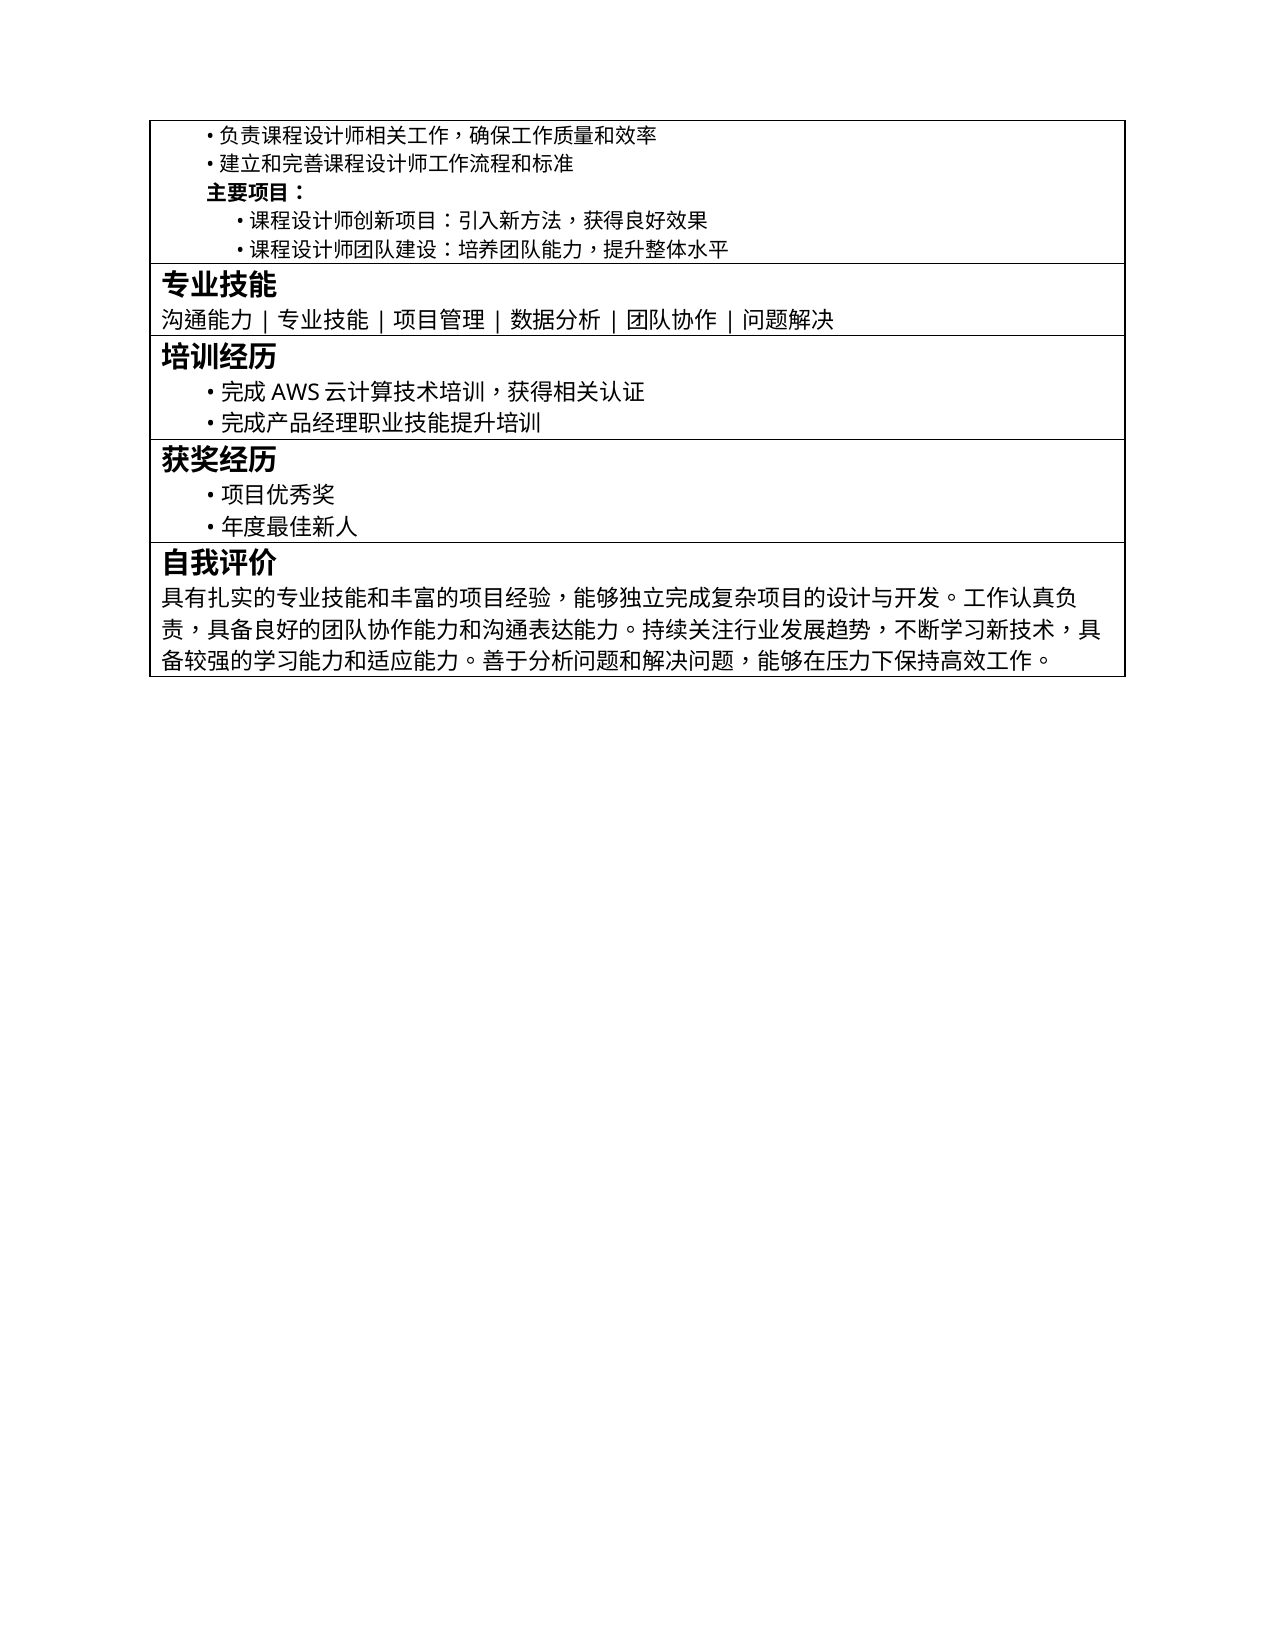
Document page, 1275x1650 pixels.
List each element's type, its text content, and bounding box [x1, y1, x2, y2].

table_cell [151, 121, 1124, 263]
table_cell 培训经历 • 完成AWS云计算技术培训，获得相关认证 • 完成产品经理职业技能提升培训 [151, 336, 1124, 438]
table_cell 专业技能 沟通能力 | 专业技能 | 项目管理 | 数据分析 | 团队协作 | 问题解决 [151, 264, 1124, 335]
table_cell 自我评价 具有扎实的专业技能和丰富的项目经验，能够独立完成复杂项目的设计与开发。工作认真负责，具备良好的团队协作能力和沟通表达能力。持续关注行业发展趋势，不断学习新技术，具备较强的学习能力和适应能力。善于分析问题和解决问题，能够在压力下保持高效工作。 [151, 543, 1124, 676]
table_cell 获奖经历 • 项目优秀奖 • 年度最佳新人 [151, 440, 1124, 542]
